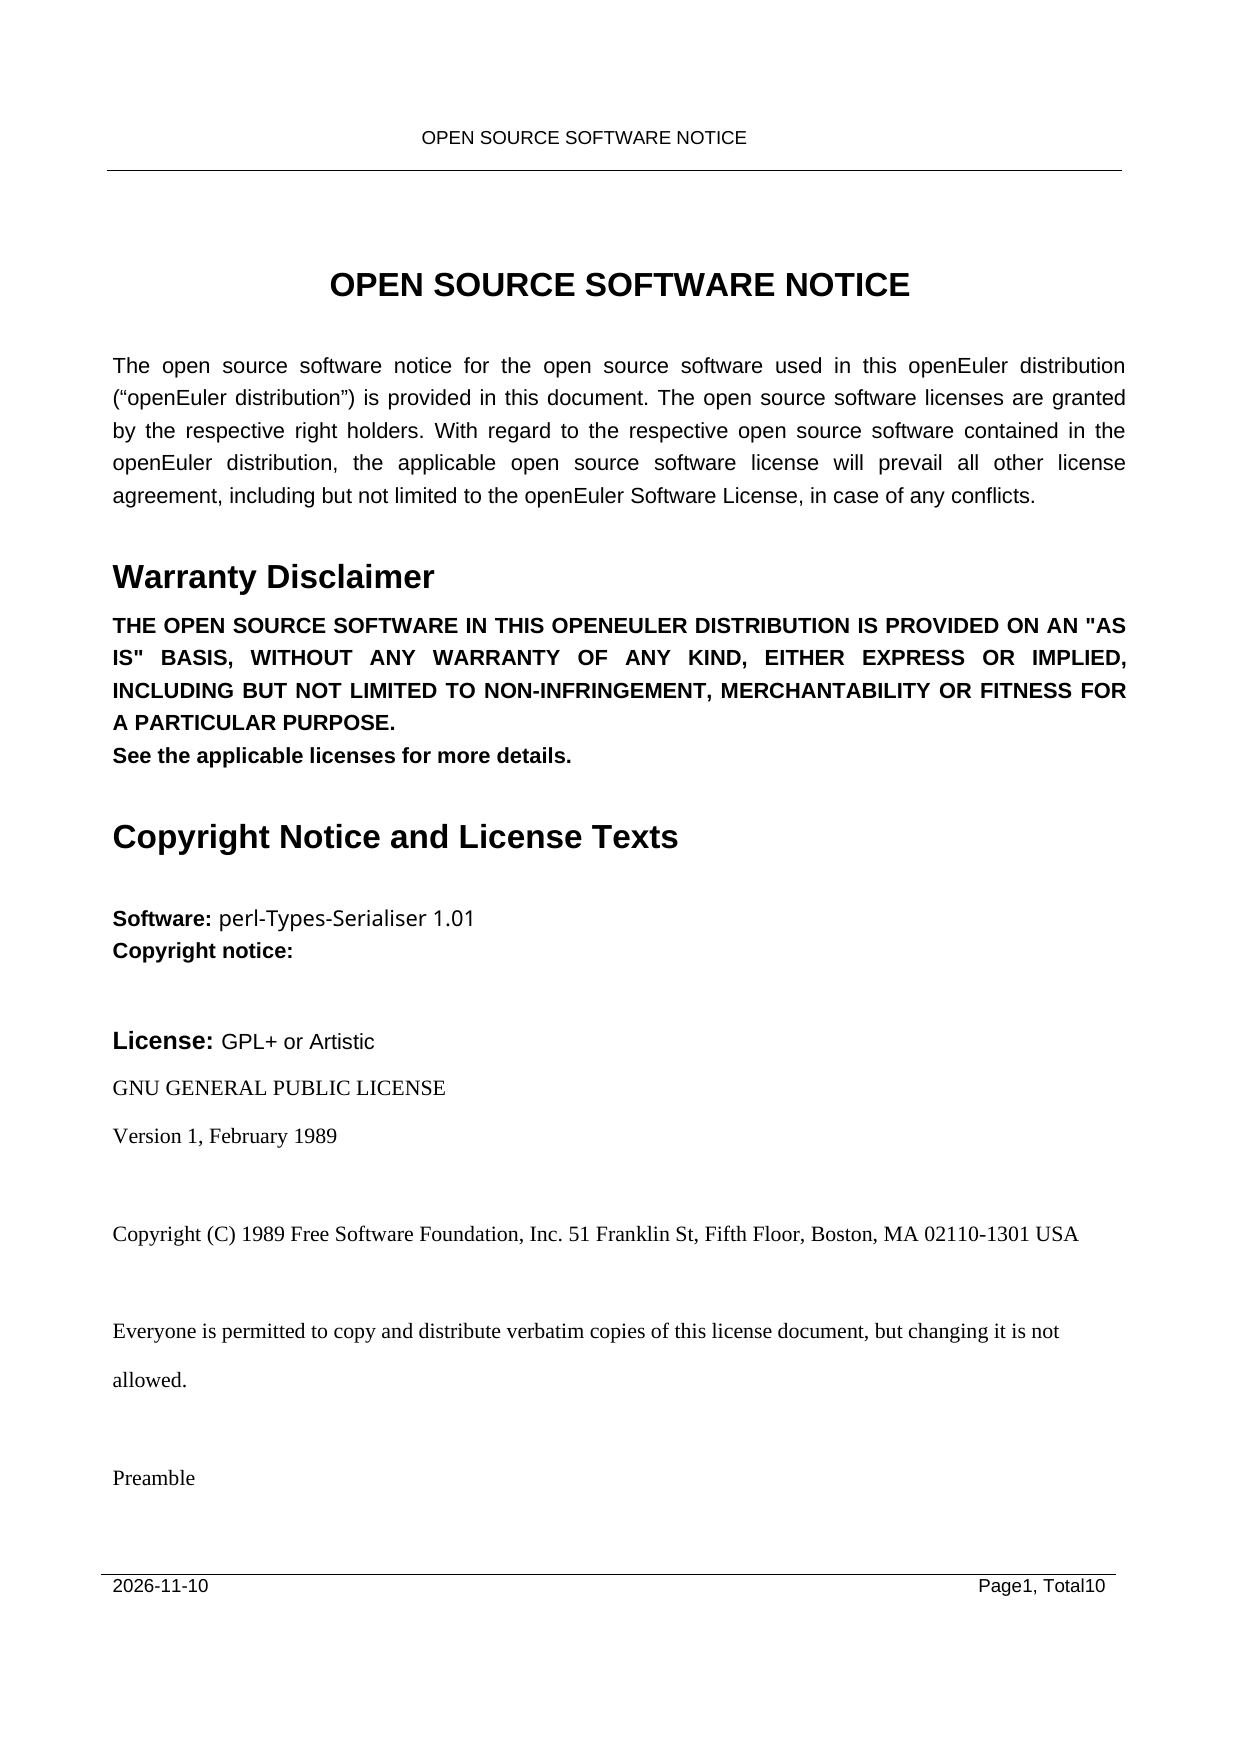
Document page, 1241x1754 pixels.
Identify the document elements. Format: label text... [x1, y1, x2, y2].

text The open source software notice for the open source software used in this openEuler distribution (“openEuler distribution”) is provided in this document. The open source software licenses are granted by the respective right holders. With regard to the respective open source software contained in the openEuler distribution, the applicable open source software license will prevail all other license agreement, including but not limited to the openEuler Software License, in case of any conflicts. [112, 349, 1128, 511]
text Copyright Notice and License Texts [112, 804, 1128, 869]
text Software: perl-Types-Serialiser 1.01 [112, 901, 1128, 934]
text Copyright notice: [112, 934, 1128, 966]
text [112, 1071, 1128, 1493]
text THE OPEN SOURCE SOFTWARE IN THIS OPENEULER DISTRIBUTION IS PROVIDED ON AN "AS IS" BASIS, WITHOUT ANY WARRANTY OF ANY KIND, EITHER EXPRESS OR IMPLIED, INCLUDING BUT NOT LIMITED TO NON-INFRINGEMENT, MERCHANTABILITY OR FITNESS FOR A PARTICULAR PURPOSE. See the applicable licenses for more details. [112, 609, 1128, 771]
text Warranty Disclaimer [112, 544, 1128, 609]
text License: GPL+ or Artistic [112, 1024, 1128, 1057]
text OPEN SOURCE SOFTWARE NOTICE [112, 251, 1128, 316]
